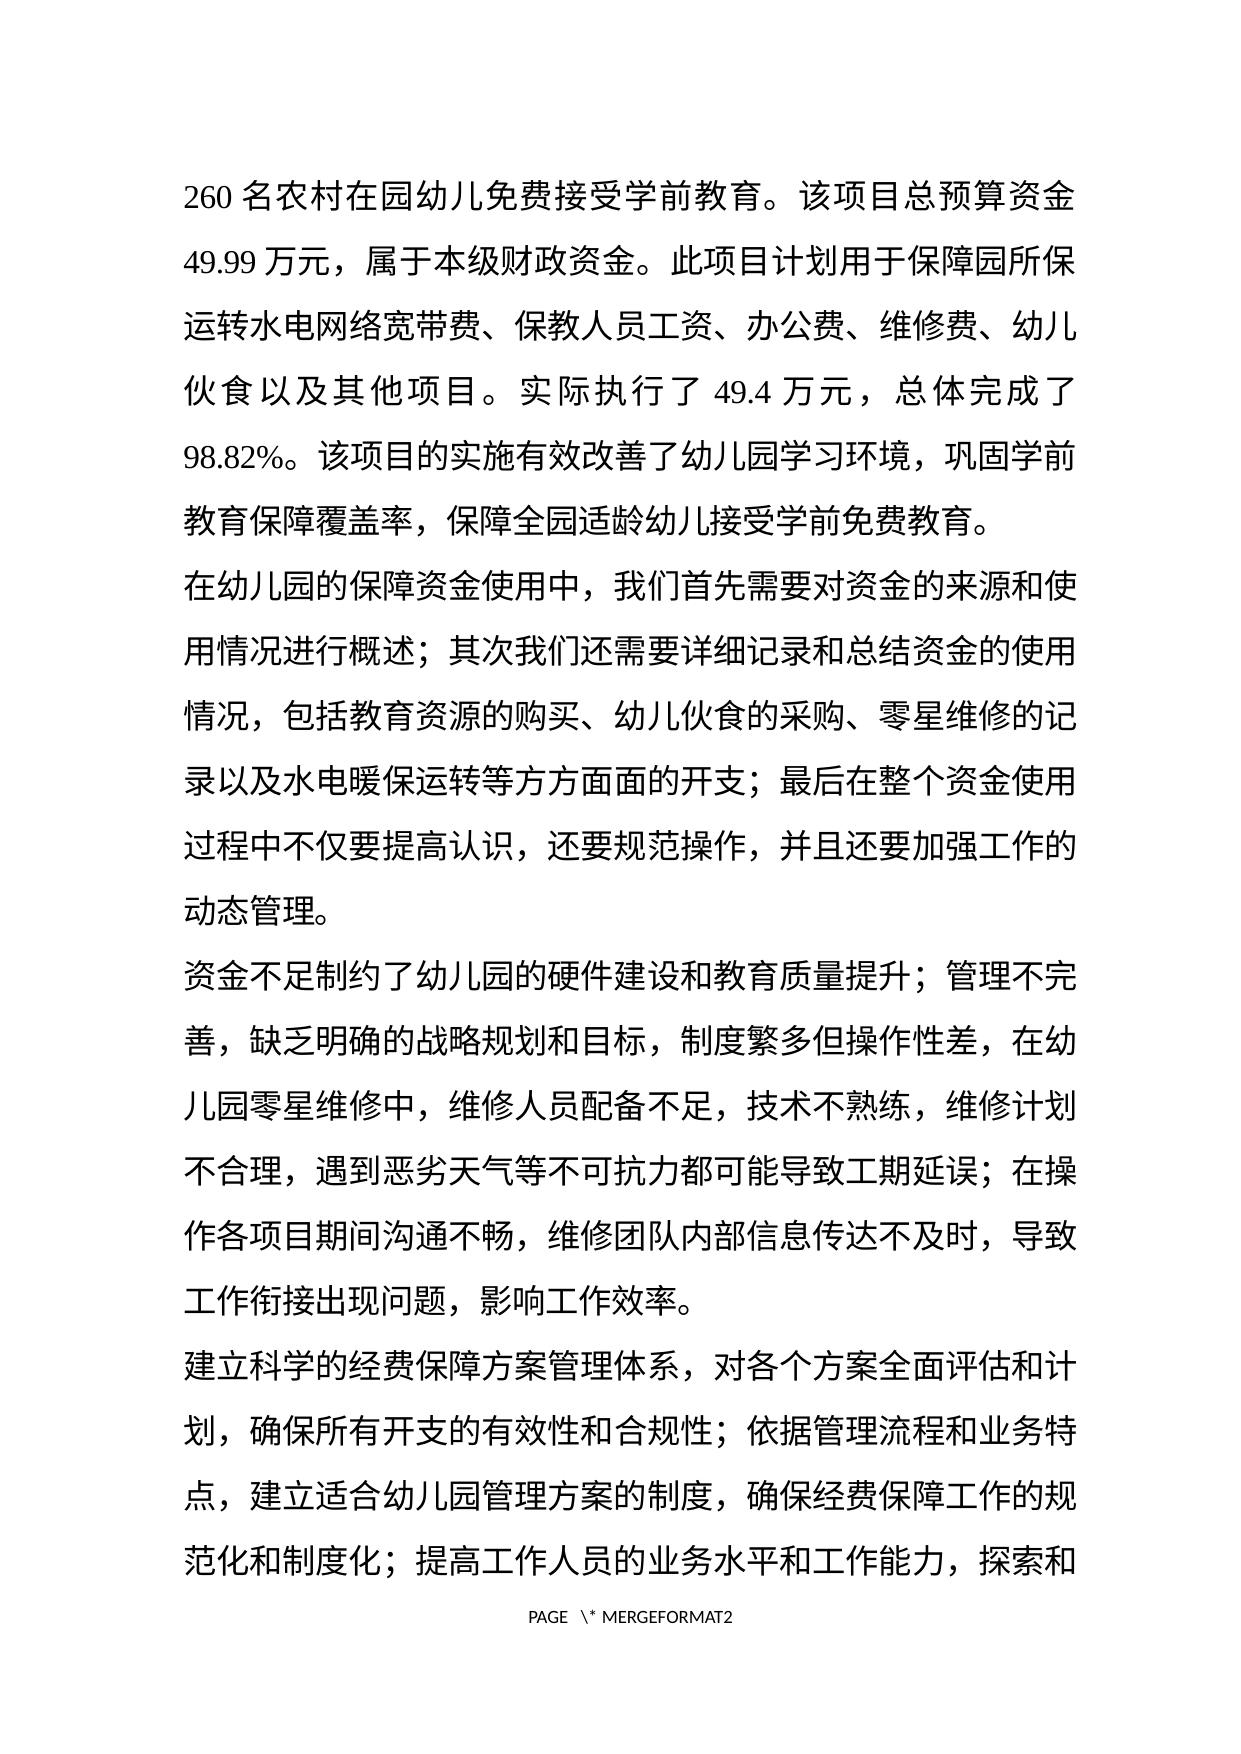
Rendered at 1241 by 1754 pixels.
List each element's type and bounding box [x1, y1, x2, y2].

text [183, 162, 1078, 1592]
